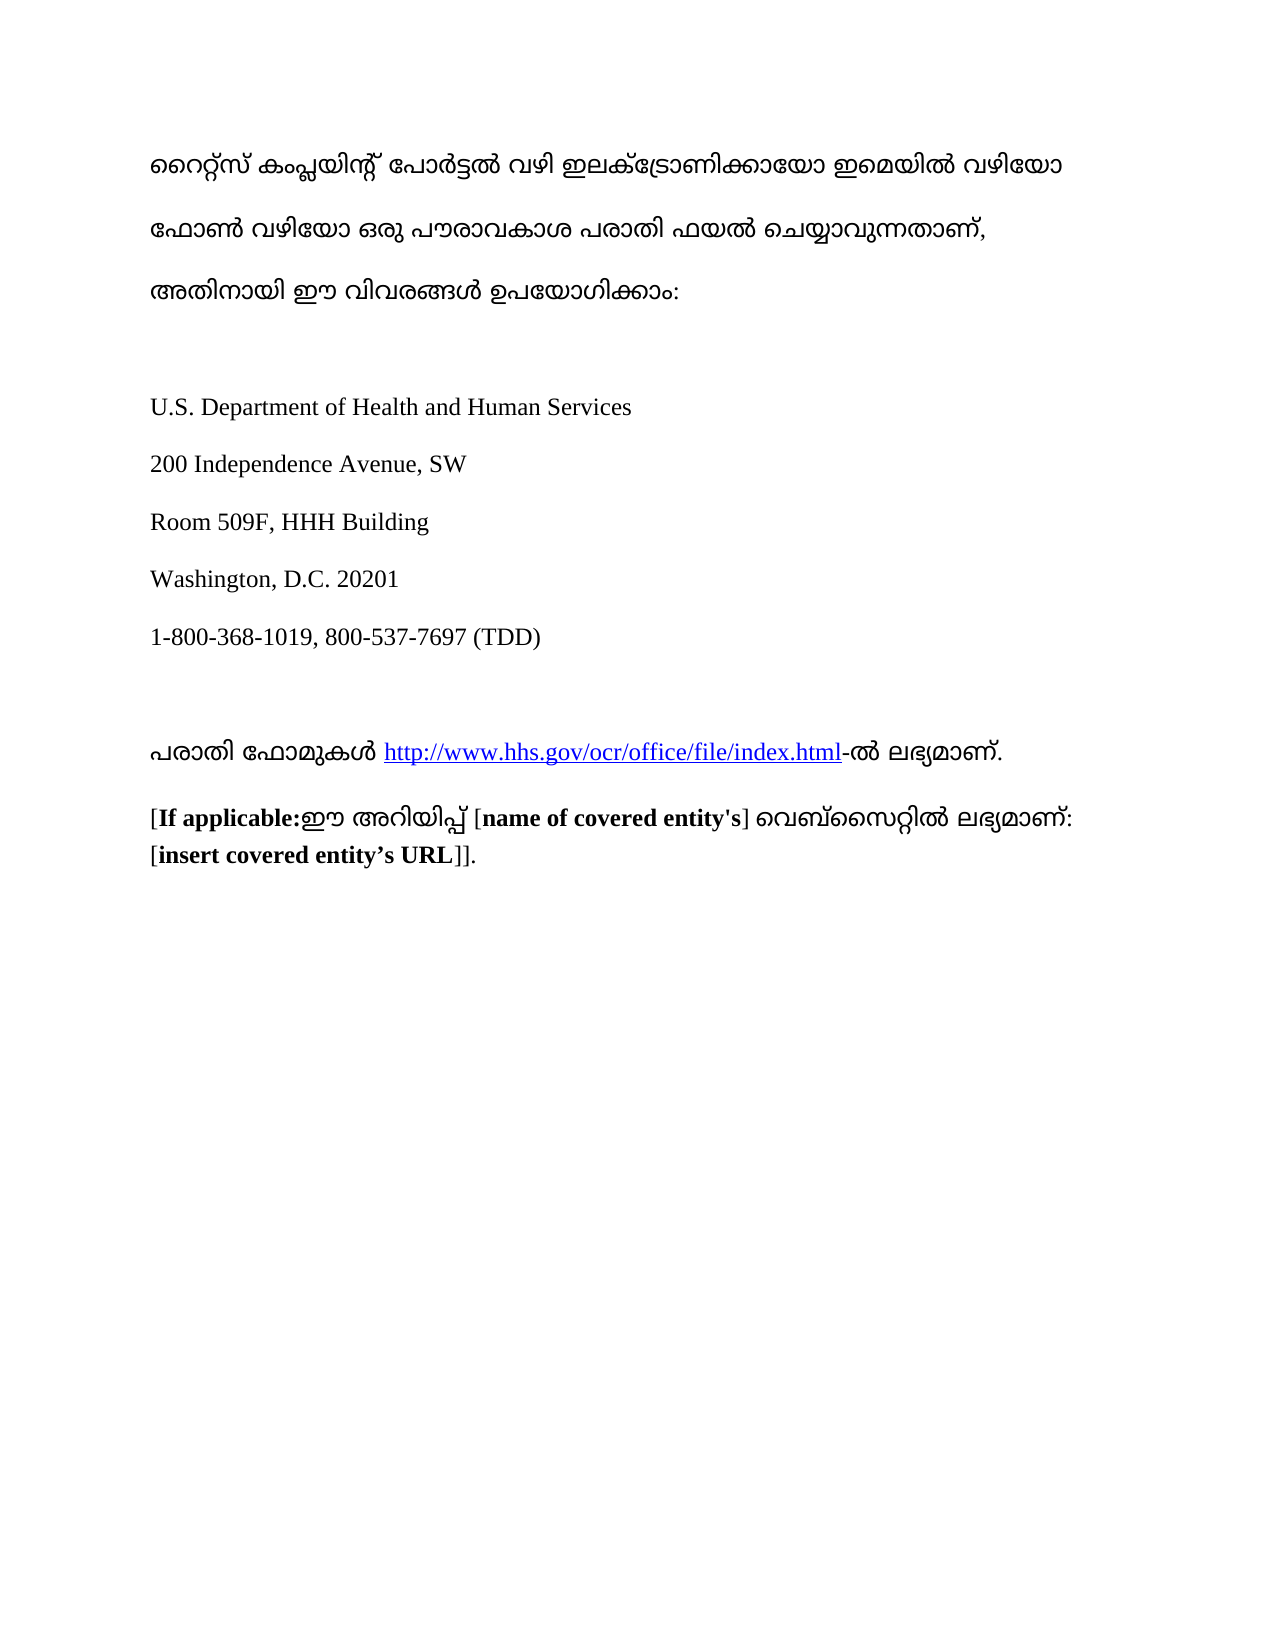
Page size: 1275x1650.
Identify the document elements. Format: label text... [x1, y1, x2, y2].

text U.S. Department of Health and Human Services [150, 392, 1125, 421]
text 200 Independence Avenue, SW [150, 449, 1125, 478]
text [150, 150, 1125, 305]
text പരാതി ഫോമുകൾ http://www.hhs.gov/ocr/office/file/index.html-ൽ ലഭ്യമാണ്. [150, 737, 1125, 770]
text Room 509F, HHH Building [150, 507, 1125, 536]
text 1-800-368-1019, 800-537-7697 (TDD) [150, 622, 1125, 651]
text [If applicable:ഈ അറിയിപ്പ് [name of covered entity's] വെബ്‌സൈറ്റിൽ ലഭ്യമാണ്: [insert covered entity’s URL]]. [150, 803, 1125, 869]
text Washington, D.C. 20201 [150, 564, 1125, 593]
